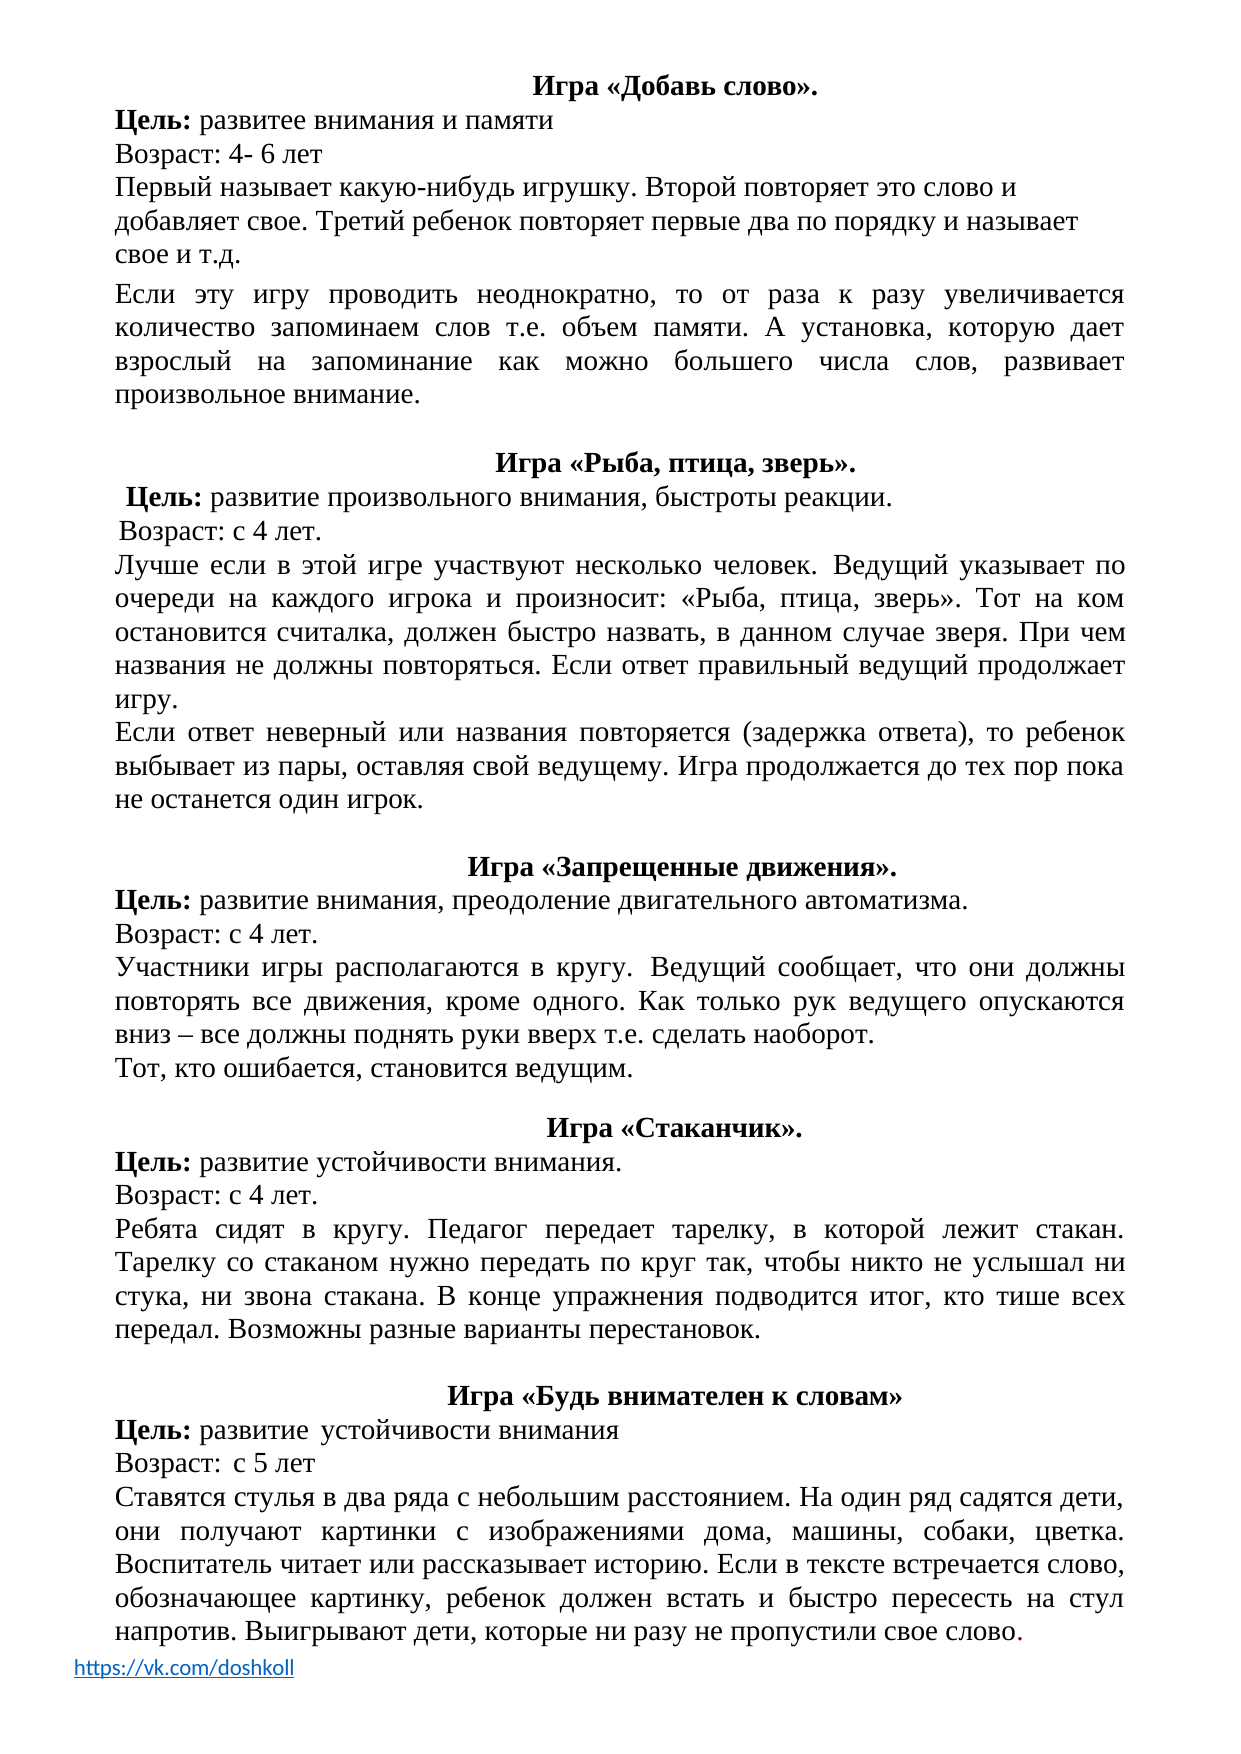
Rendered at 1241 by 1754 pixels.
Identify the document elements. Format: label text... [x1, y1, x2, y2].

text Первый называет какую-нибудь игрушку. Второй повторяет это слово и добавляет свое. Третий ребенок повторяет первые два по порядку и называет свое и т.д. [114, 169, 1124, 270]
text Игра «Рыба, птица, зверь». [114, 446, 1137, 479]
text Возраст: с 4 лет. [114, 514, 1137, 547]
subtitle Игра «Добавь слово». [532, 69, 1137, 102]
text Возраст: 4- 6 лет [114, 136, 1122, 169]
text Возраст: с 5 лет [114, 1446, 1137, 1479]
text Цель: развитие устойчивости внимания [114, 1412, 1137, 1446]
text Цель: развитие внимания, преодоление двигательного автоматизма. [114, 882, 1122, 916]
subtitle Игра «Будь внимателен к словам» [447, 1379, 1137, 1412]
text Возраст: с 4 лет. [114, 916, 1122, 949]
text Цель: развитее внимания и памяти [114, 102, 1122, 136]
text Возраст: с 4 лет. [114, 1177, 1122, 1211]
text Тот, кто ошибается, становится ведущим. [114, 1050, 1137, 1083]
text Участники игры располагаются в кругу. Ведущий сообщает, что они должны повторять все движения, кроме одного. Как только рук ведущего опускаются вниз – все должны поднять руки вверх т.е. сделать наоборот. [114, 949, 1126, 1050]
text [114, 1479, 1126, 1647]
text Ребята сидят в кругу. Педагог передает тарелку, в которой лежит стакан. Тарелку со стаканом нужно передать по круг так, чтобы никто не услышал ни стука, ни звона стакана. В конце упражнения подводится итог, кто тише всех передал. Возможны разные варианты перестановок. [114, 1211, 1126, 1345]
text Если ответ неверный или названия повторяется (задержка ответа), то ребенок выбывает из пары, оставляя свой ведущему. Игра продолжается до тех пор пока не останется один игрок. [114, 714, 1126, 815]
text Лучше если в этой игре участвуют несколько человек. Ведущий указывает по очереди на каждого игрока и произносит: «Рыба, птица, зверь». Тот на ком остановится считалка, должен быстро назвать, в данном случае зверя. При чем названия не должны повторяться. Если ответ правильный ведущий продолжает игру. [114, 547, 1126, 714]
subtitle Игра «Запрещенные движения». [467, 849, 1137, 882]
text Если эту игру проводить неоднократно, то от раза к разу увеличивается количество запоминаем слов т.е. объем памяти. А установка, которую дает взрослый на запоминание как можно большего числа слов, развивает произвольное внимание. [114, 276, 1125, 410]
text Цель: развитие устойчивости внимания. [114, 1144, 1122, 1177]
text Цель: развитие произвольного внимания, быстроты реакции. [114, 480, 1137, 513]
subtitle Игра «Стаканчик». [546, 1111, 1137, 1144]
